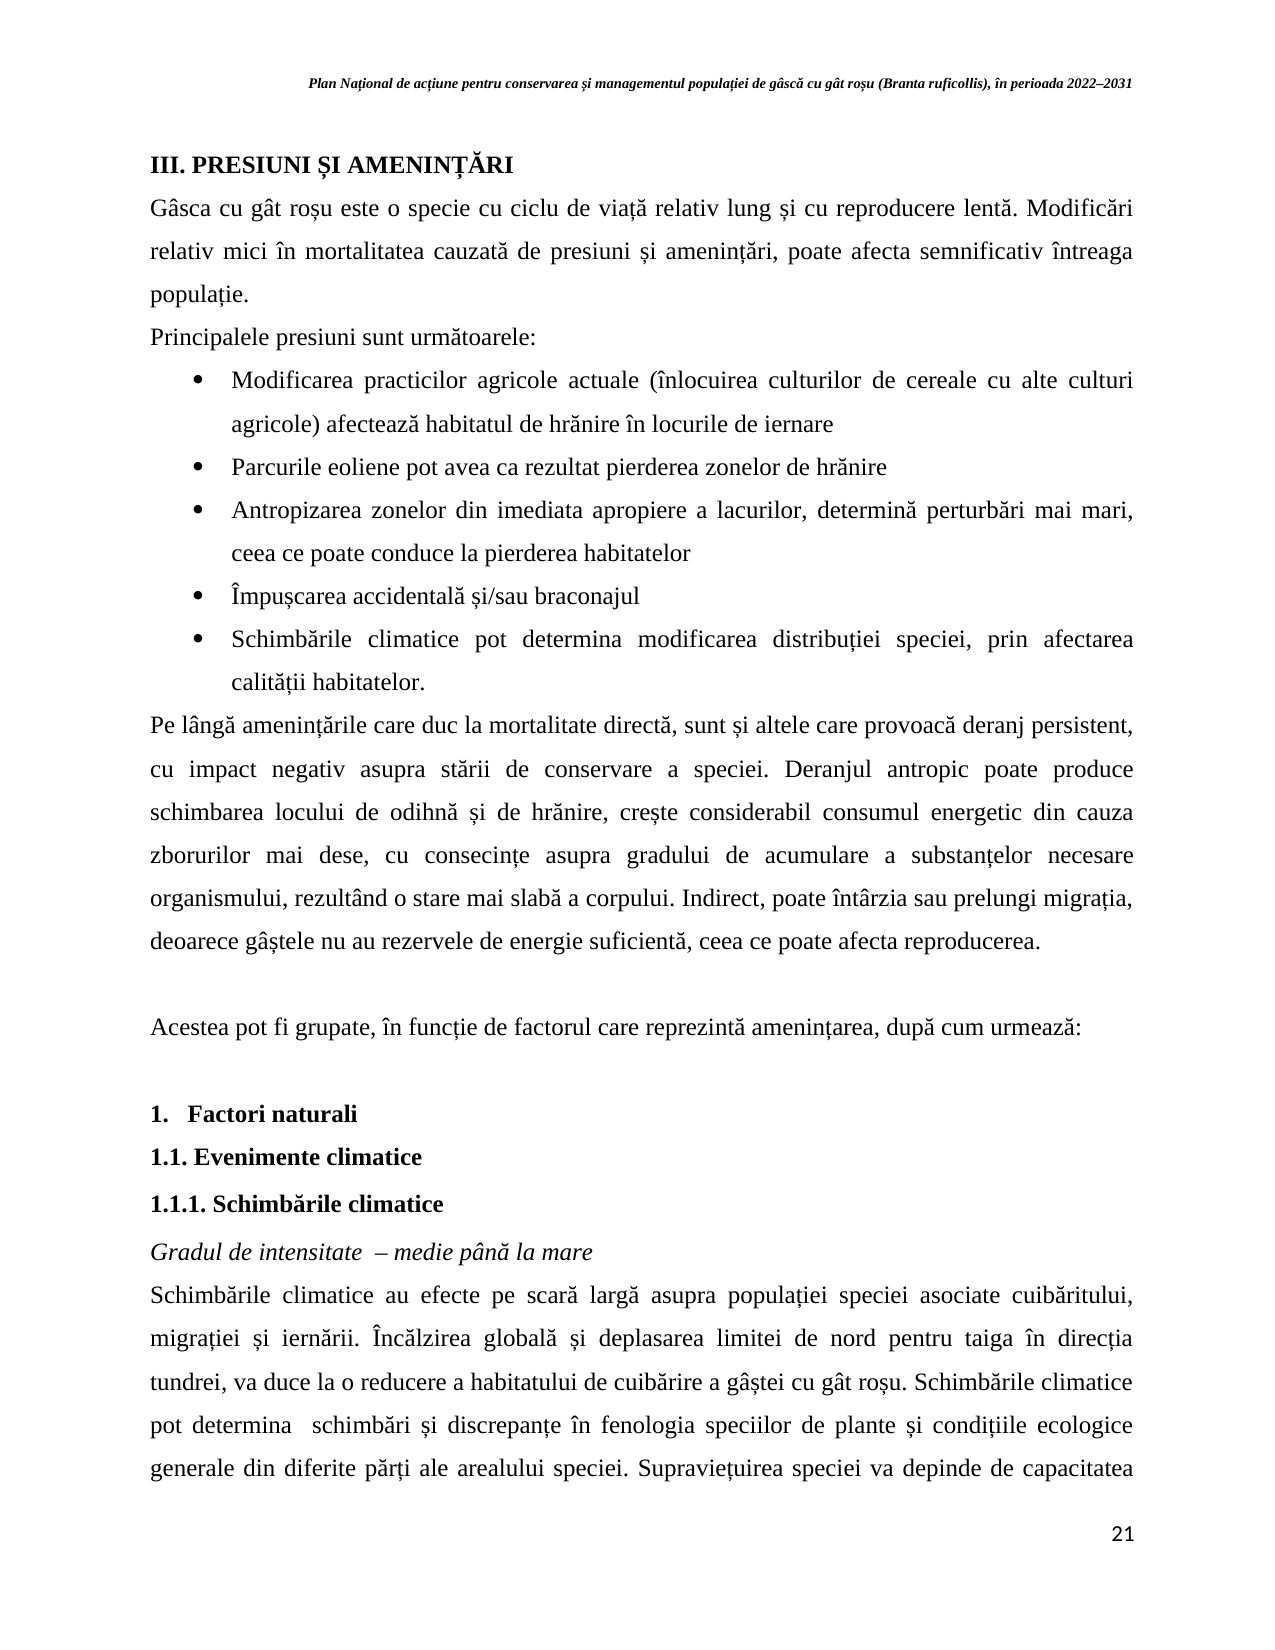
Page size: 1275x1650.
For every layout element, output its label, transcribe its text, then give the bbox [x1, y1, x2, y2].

list Antropizarea zonelor din imediata apropiere a lacurilor, determină perturbări mai mari, ceea ce poate conduce la pierderea habitatelor [194, 495, 1134, 567]
list Modificarea practicilor agricole actuale (înlocuirea culturilor de cereale cu alte culturi agricole) afectează habitatul de hrănire în locurile de iernare [194, 366, 1134, 437]
text Gâsca cu gât roșu este o specie cu ciclu de viață relativ lung și cu reproducere lentă. Modificări relativ mici în mortalitatea cauzată de presiuni și amenințări, poate afecta semnificativ întreaga populație. [150, 193, 1134, 308]
list Parcurile eoliene pot avea ca rezultat pierderea zonelor de hrănire [194, 452, 1134, 481]
text Principalele presiuni sunt următoarele: [150, 322, 1134, 351]
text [150, 1280, 1134, 1482]
subtitle III. PRESIUNI ȘI AMENINȚĂRI [150, 150, 1134, 179]
text Pe lângă amenințările care duc la mortalitate directă, sunt și altele care provoacă deranj persistent, cu impact negativ asupra stării de conservare a speciei. Deranjul antropic poate produce schimbarea locului de odihnă și de hrănire, crește considerabil consumul energetic din cauza zborurilor mai dese, cu consecințe asupra gradului de acumulare a substanțelor necesare organismului, rezultând o stare mai slabă a corpului. Indirect, poate întârzia sau prelungi migrația, deoarece gâștele nu au rezervele de energie suficientă, ceea ce poate afecta reproducerea. [150, 711, 1134, 955]
list Factori naturali [150, 1099, 1134, 1127]
text 1.1. Evenimente climatice [150, 1142, 1134, 1171]
text Gradul de intensitate – medie până la mare [150, 1237, 1134, 1266]
text 1.1.1. Schimbările climatice [150, 1189, 1134, 1218]
list Acestea pot fi grupate, în funcție de factorul care reprezintă amenințarea, după cum urmează: [150, 1012, 1134, 1041]
list Împușcarea accidentală și/sau braconajul [194, 581, 1134, 610]
list Schimbările climatice pot determina modificarea distribuției speciei, prin afectarea calității habitatelor. [194, 624, 1134, 696]
